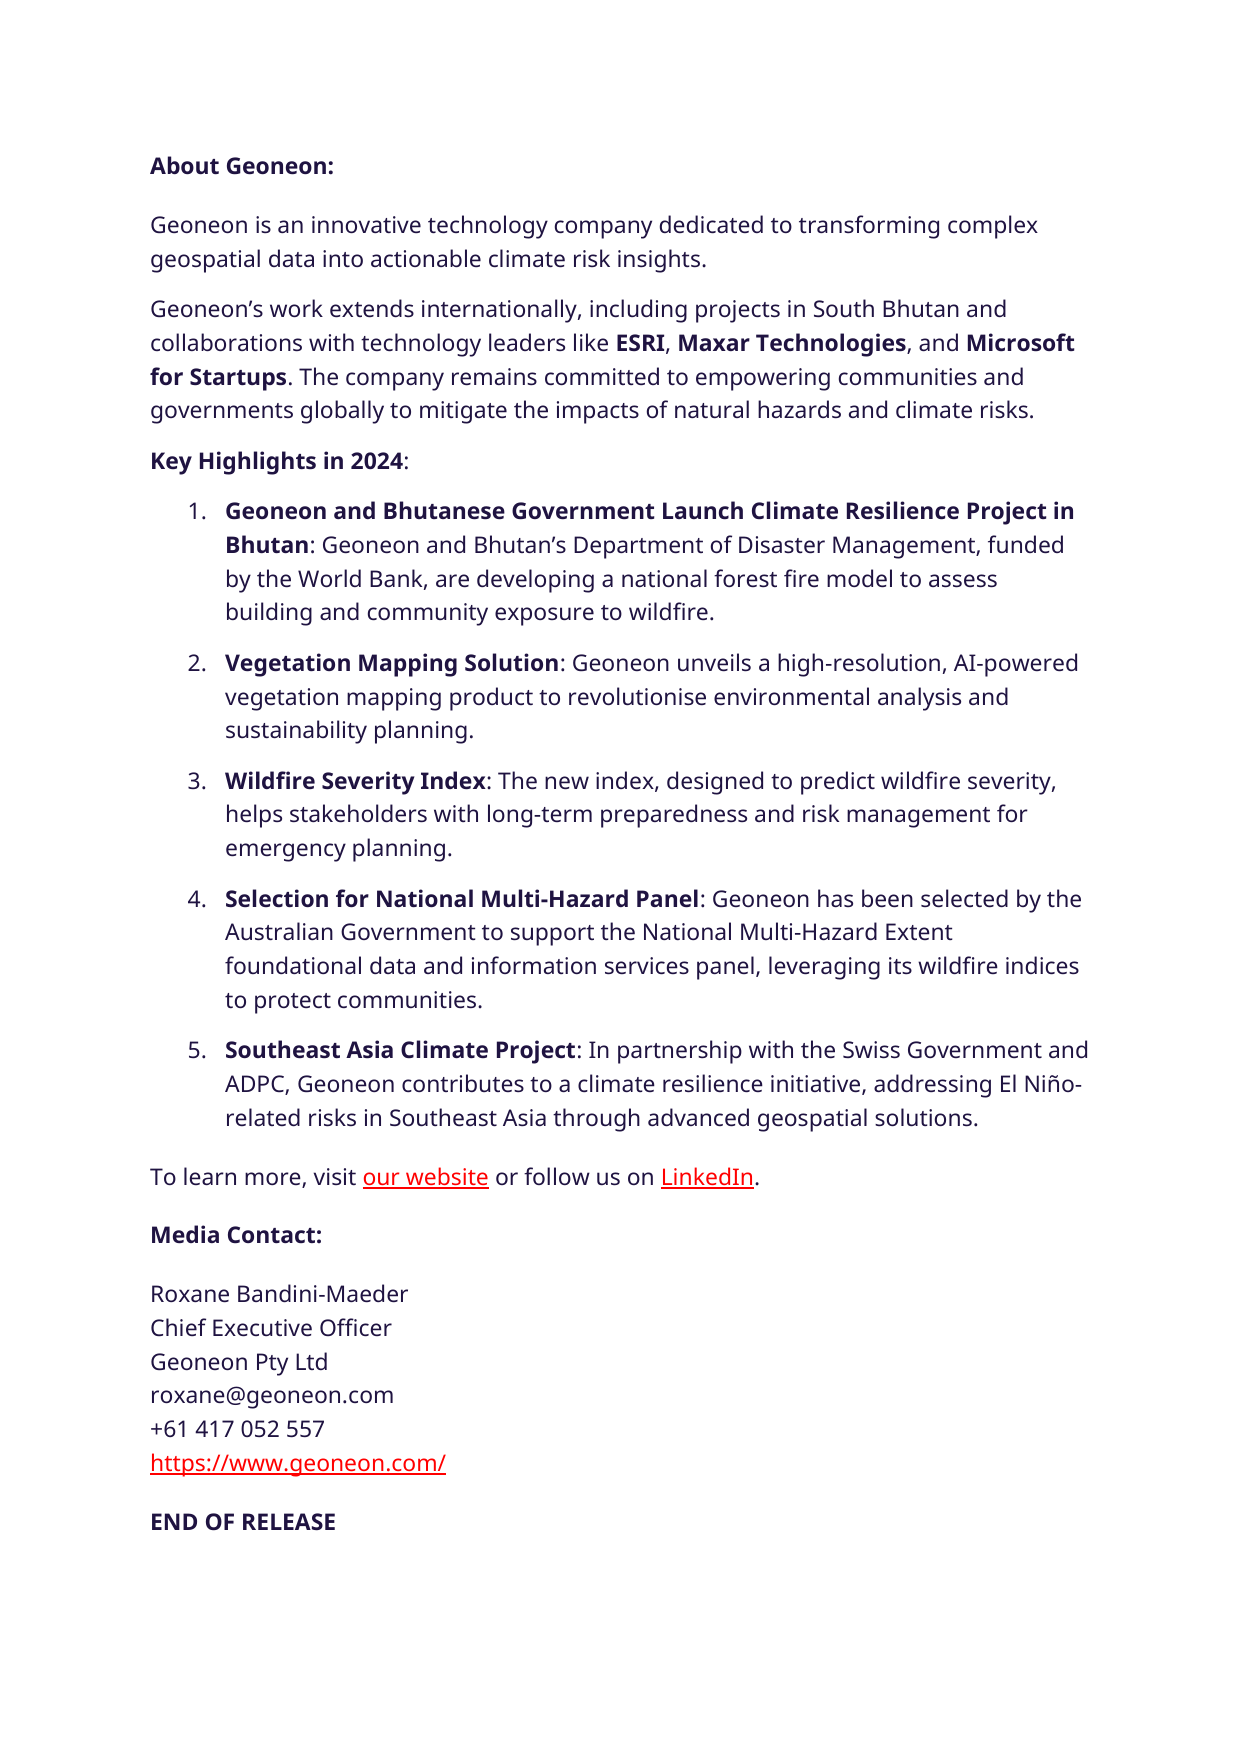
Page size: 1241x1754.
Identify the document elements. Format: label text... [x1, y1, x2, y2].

list Southeast Asia Climate Project: In partnership with the Swiss Government and ADPC, Geoneon contributes to a climate resilience initiative, addressing El Niño-related risks in Southeast Asia through advanced geospatial solutions. [187, 1034, 1090, 1133]
list Wildfire Severity Index: The new index, designed to predict wildfire severity, helps stakeholders with long-term preparedness and risk management for emergency planning. [187, 764, 1090, 863]
list Vegetation Mapping Solution: Geoneon unveils a high-resolution, AI-powered vegetation mapping product to revolutionise environmental analysis and sustainability planning. [187, 647, 1090, 745]
text About Geoneon: [150, 150, 1090, 181]
text Roxane Bandini-Maeder Chief Executive Officer Geoneon Pty Ltd roxane@geoneon.com +61 417 052 557 https://www.geoneon.com/ [150, 1278, 1090, 1478]
list Geoneon and Bhutanese Government Launch Climate Resilience Project in Bhutan: Geoneon and Bhutan’s Department of Disaster Management, funded by the World Bank, are developing a national forest fire model to assess building and community exposure to wildfire. [187, 495, 1090, 627]
text To learn more, visit our website or follow us on LinkedIn. [150, 1160, 1090, 1192]
list Selection for National Multi-Hazard Panel: Geoneon has been selected by the Australian Government to support the National Multi-Hazard Extent foundational data and information services panel, leveraging its wildfire indices to protect communities. [187, 882, 1090, 1015]
text END OF RELEASE [150, 1505, 1090, 1537]
text Geoneon is an innovative technology company dedicated to transforming complex geospatial data into actionable climate risk insights. [150, 209, 1090, 274]
text Key Highlights in 2024: [150, 444, 1090, 476]
text Geoneon’s work extends internationally, including projects in South Bhutan and collaborations with technology leaders like ESRI, Maxar Technologies, and Microsoft for Startups. The company remains committed to empowering communities and governments globally to mitigate the impacts of natural hazards and climate risks. [150, 293, 1090, 425]
text Media Contact: [150, 1219, 1090, 1250]
